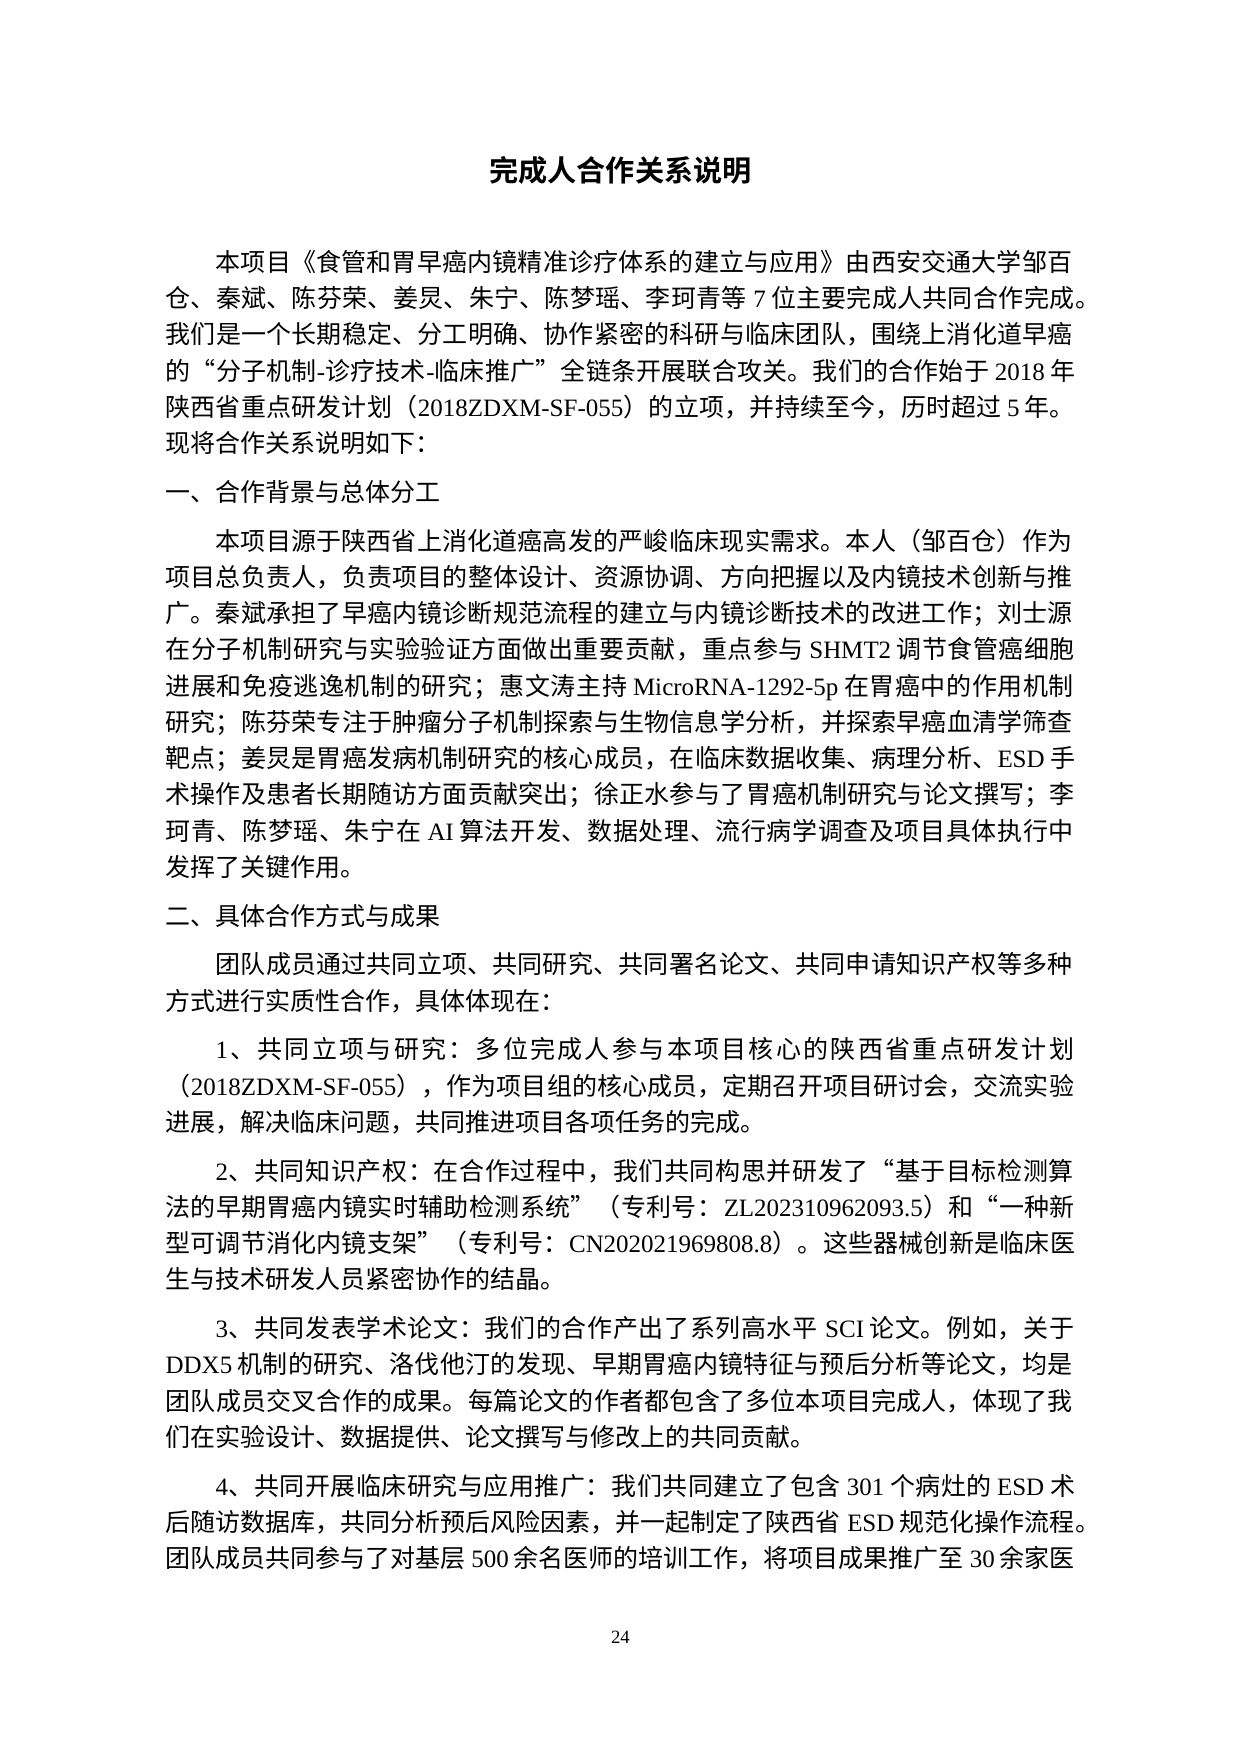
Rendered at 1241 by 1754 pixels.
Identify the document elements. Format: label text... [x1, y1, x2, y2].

text 团队成员通过共同立项、共同研究、共同署名论文、共同申请知识产权等多种方式进行实质性合作，具体体现在： [165, 945, 1075, 1017]
text 2、共同知识产权：在合作过程中，我们共同构思并研发了“基于目标检测算法的早期胃癌内镜实时辅助检测系统”（专利号：ZL202310962093.5）和“一种新型可调节消化内镜支架”（专利号：CN202021969808.8）。这些器械创新是临床医生与技术研发人员紧密协作的结晶。 [165, 1151, 1075, 1296]
text 1、共同立项与研究：多位完成人参与本项目核心的陕西省重点研发计划（2018ZDXM-SF-055），作为项目组的核心成员，定期召开项目研讨会，交流实验进展，解决临床问题，共同推进项目各项任务的完成。 [165, 1030, 1075, 1138]
text 本项目《食管和胃早癌内镜精准诊疗体系的建立与应用》由西安交通大学邹百仓、秦斌、陈芬荣、姜炅、朱宁、陈梦瑶、李珂青等7位主要完成人共同合作完成。我们是一个长期稳定、分工明确、协作紧密的科研与临床团队，围绕上消化道早癌的“分子机制-诊疗技术-临床推广”全链条开展联合攻关。我们的合作始于2018年陕西省重点研发计划（2018ZDXM-SF-055）的立项，并持续至今，历时超过5年。现将合作关系说明如下： [165, 242, 1075, 460]
text 本项目源于陕西省上消化道癌高发的严峻临床现实需求。本人（邹百仓）作为项目总负责人，负责项目的整体设计、资源协调、方向把握以及内镜技术创新与推广。秦斌承担了早癌内镜诊断规范流程的建立与内镜诊断技术的改进工作；刘士源在分子机制研究与实验验证方面做出重要贡献，重点参与SHMT2调节食管癌细胞进展和免疫逃逸机制的研究；惠文涛主持MicroRNA-1292-5p在胃癌中的作用机制研究；陈芬荣专注于肿瘤分子机制探索与生物信息学分析，并探索早癌血清学筛查靶点；姜炅是胃癌发病机制研究的核心成员，在临床数据收集、病理分析、ESD手术操作及患者长期随访方面贡献突出；徐正水参与了胃癌机制研究与论文撰写；李珂青、陈梦瑶、朱宁在AI算法开发、数据处理、流行病学调查及项目具体执行中发挥了关键作用。 [165, 521, 1075, 883]
text 3、共同发表学术论文：我们的合作产出了系列高水平SCI论文。例如，关于DDX5机制的研究、洛伐他汀的发现、早期胃癌内镜特征与预后分析等论文，均是团队成员交叉合作的成果。每篇论文的作者都包含了多位本项目完成人，体现了我们在实验设计、数据提供、论文撰写与修改上的共同贡献。 [165, 1308, 1075, 1453]
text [165, 1466, 1075, 1575]
text 二、具体合作方式与成果 [165, 896, 1075, 932]
text 一、合作背景与总体分工 [165, 472, 1075, 508]
text 完成人合作关系说明 [165, 148, 1075, 190]
